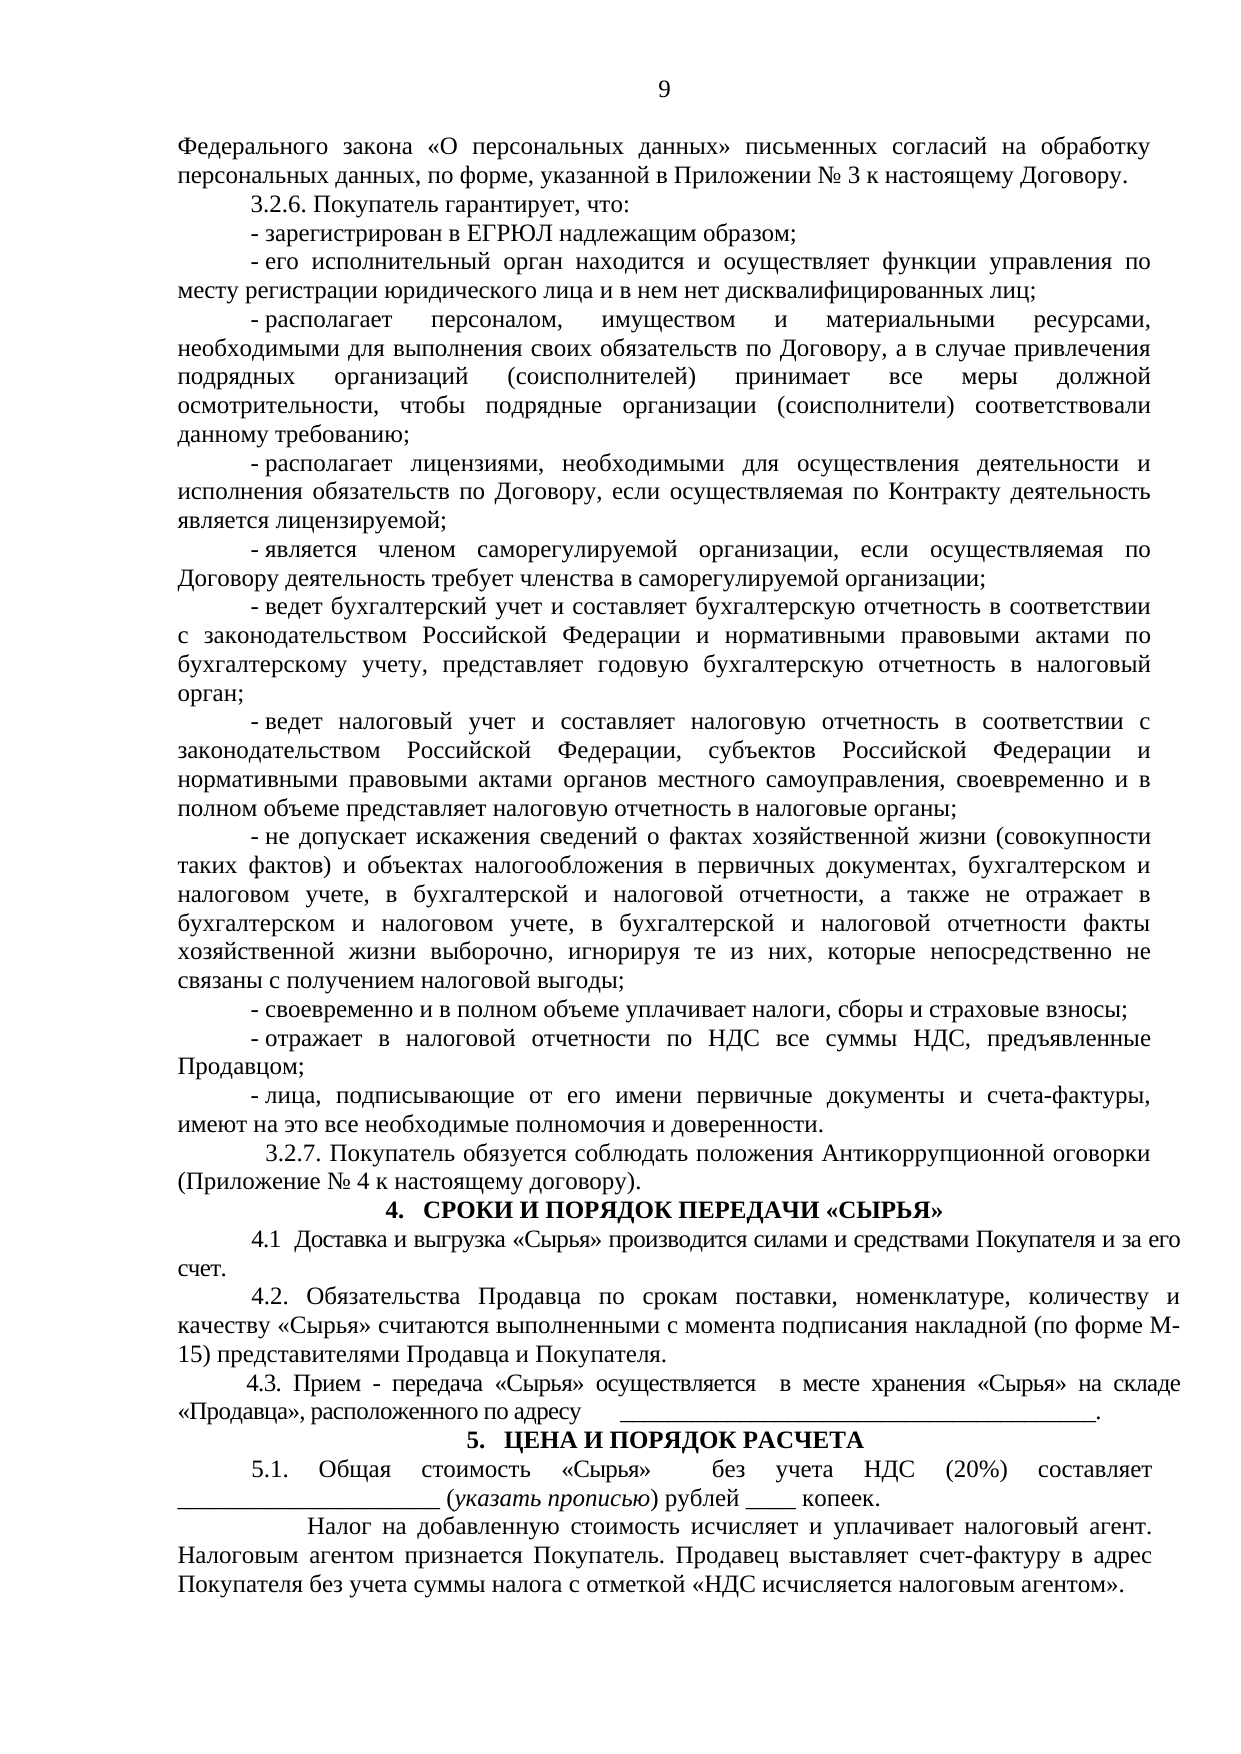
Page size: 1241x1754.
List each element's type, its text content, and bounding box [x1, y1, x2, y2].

list СРОКИ И ПОРЯДОК ПЕРЕДАЧИ «СЫРЬЯ» [177, 1195, 1152, 1224]
text - отражает в налоговой отчетности по НДС все суммы НДС, предъявленные Продавцом; [177, 1023, 1152, 1080]
text - лица, подписывающие от его имени первичные документы и счета-фактуры, имеют на это все необходимые полномочия и доверенности. [177, 1080, 1152, 1138]
text - располагает персоналом, имуществом и материальными ресурсами, необходимыми для выполнения своих обязательств по Договору, а в случае привлечения подрядных организаций (соисполнителей) принимает все меры должной осмотрительности, чтобы подрядные организации (соисполнители) соответствовали данному требованию; [177, 304, 1152, 448]
text 5.1. Общая стоимость «Сырья» без учета НДС (20%) составляет _____________________ (указать прописью) рублей ____ копеек. [177, 1454, 1153, 1511]
text 4.2. Обязательства Продавца по срокам поставки, номенклатуре, количеству и качеству «Сырья» считаются выполненными с момента подписания накладной (по форме М-15) представителями Продавца и Покупателя. [177, 1281, 1181, 1368]
text - его исполнительный орган находится и осуществляет функции управления по месту регистрации юридического лица и в нем нет дисквалифицированных лиц; [177, 246, 1152, 304]
text 3.2.6. Покупатель гарантирует, что: [177, 189, 1152, 218]
text - своевременно и в полном объеме уплачивает налоги, сборы и страховые взносы; [177, 994, 1152, 1023]
text - располагает лицензиями, необходимыми для осуществления деятельности и исполнения обязательств по Договору, если осуществляемая по Контракту деятельность является лицензируемой; [177, 448, 1152, 534]
list ЦЕНА И ПОРЯДОК РАСЧЕТА [177, 1425, 1153, 1454]
text Налог на добавленную стоимость исчисляет и уплачивает налоговый агент. Налоговым агентом признается Покупатель. Продавец выставляет счет-фактуру в адрес Покупателя без учета суммы налога с отметкой «НДС исчисляется налоговым агентом». [177, 1511, 1153, 1598]
text - является членом саморегулируемой организации, если осуществляемая по Договору деятельность требует членства в саморегулируемой организации; [177, 534, 1152, 591]
text 3.2.7. Покупатель обязуется соблюдать положения Антикоррупционной оговорки (Приложение № 4 к настоящему договору). [177, 1138, 1152, 1195]
text - не допускает искажения сведений о фактах хозяйственной жизни (совокупности таких фактов) и объектах налогообложения в первичных документах, бухгалтерском и налоговом учете, в бухгалтерской и налоговой отчетности, а также не отражает в бухгалтерском и налоговом учете, в бухгалтерской и налоговой отчетности факты хозяйственной жизни выборочно, игнорируя те из них, которые непосредственно не связаны с получением налоговой выгоды; [177, 821, 1152, 994]
text - ведет налоговый учет и составляет налоговую отчетность в соответствии с законодательством Российской Федерации, субъектов Российской Федерации и нормативными правовыми актами органов местного самоуправления, своевременно и в полном объеме представляет налоговую отчетность в налоговые органы; [177, 706, 1152, 821]
text - зарегистрирован в ЕГРЮЛ надлежащим образом; [177, 218, 1152, 246]
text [177, 131, 1152, 189]
text - ведет бухгалтерский учет и составляет бухгалтерскую отчетность в соответствии с законодательством Российской Федерации и нормативными правовыми актами по бухгалтерскому учету, представляет годовую бухгалтерскую отчетность в налоговый орган; [177, 591, 1152, 706]
text 4.1 Доставка и выгрузка «Сырья» производится силами и средствами Покупателя и за его счет. [177, 1224, 1181, 1281]
text 4.3. Прием - передача «Сырья» осуществляется в месте хранения «Сырья» на складе «Продавца», расположенного по адресу ________________________________________. [177, 1368, 1181, 1425]
